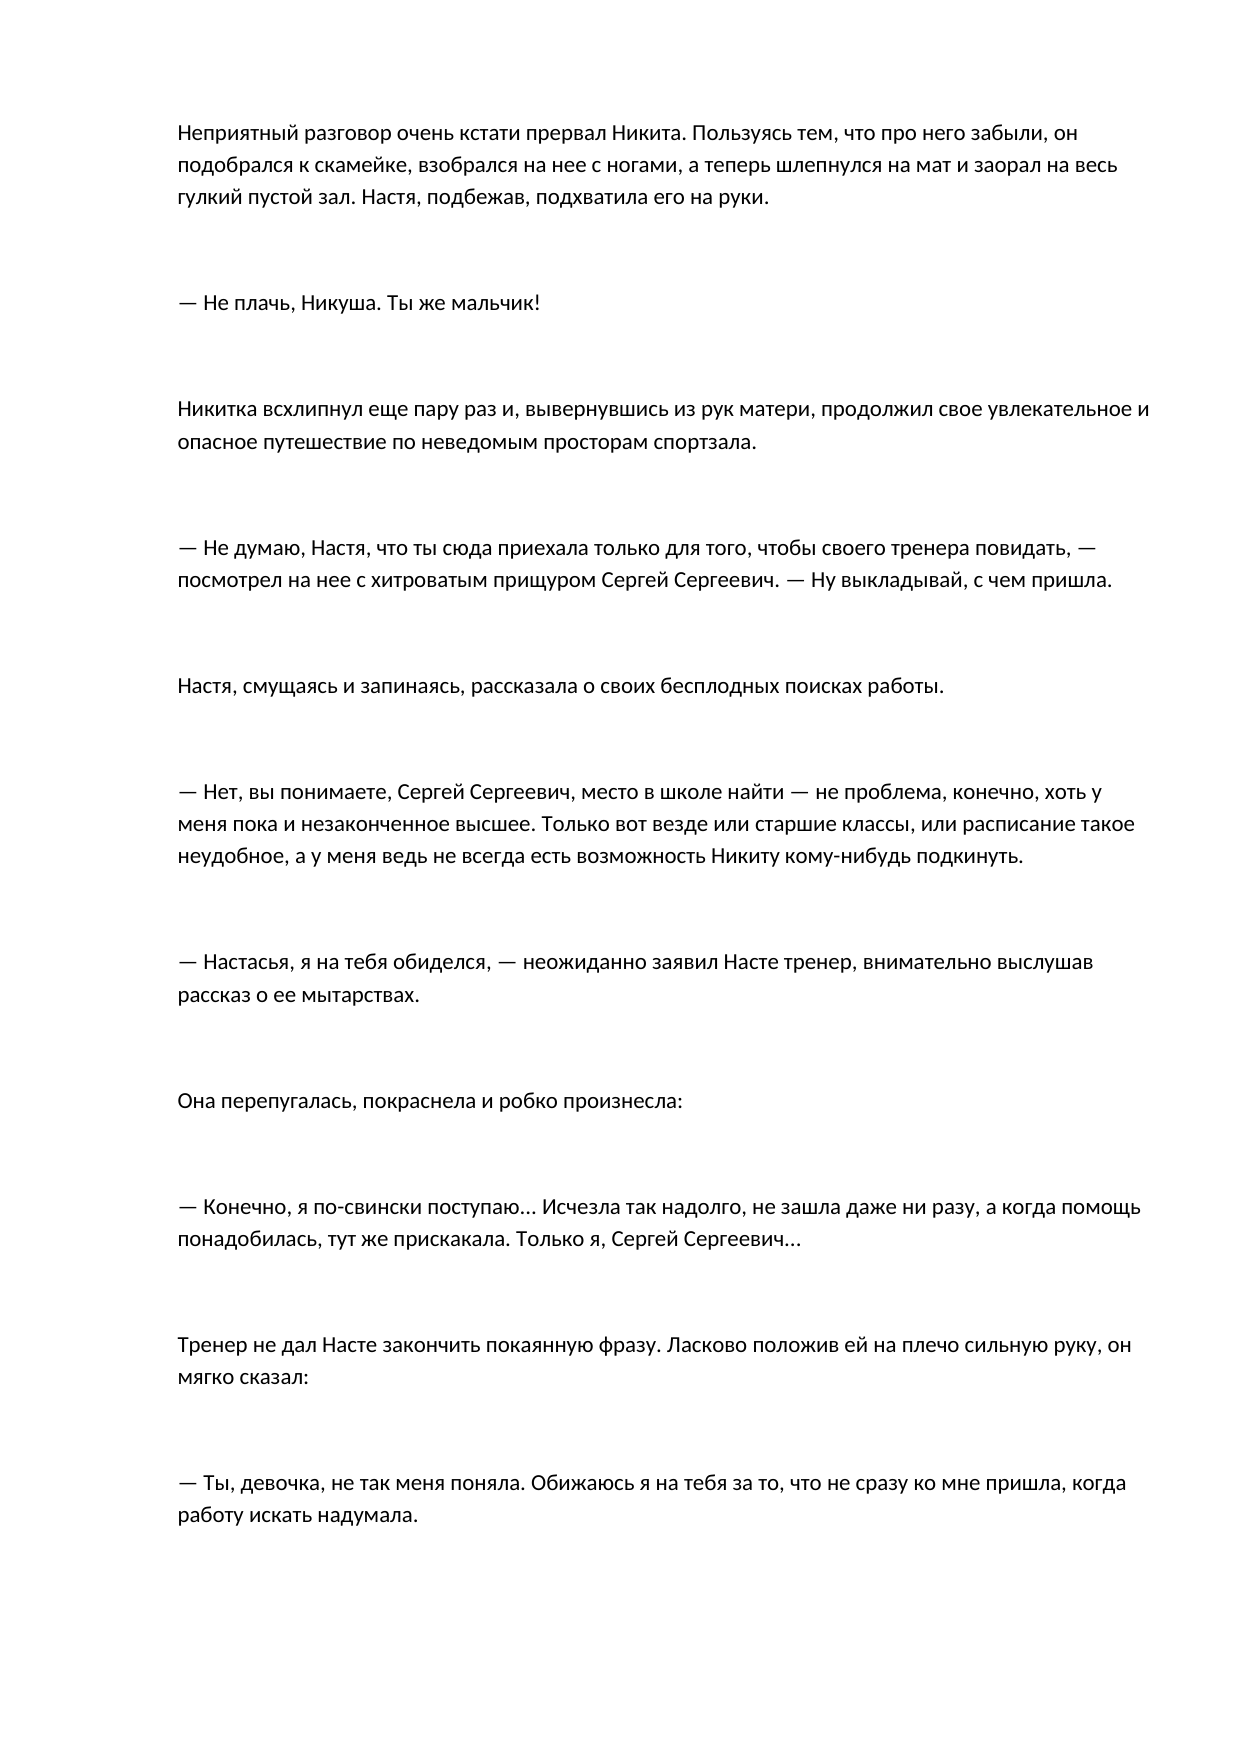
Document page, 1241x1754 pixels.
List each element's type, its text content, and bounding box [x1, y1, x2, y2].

text Тренер не дал Насте закончить покаянную фразу. Ласково положив ей на плечо сильную руку, он мягко сказал: [177, 1330, 1152, 1390]
text Настя, смущаясь и запинаясь, рассказала о своих бесплодных поисках работы. [177, 671, 1152, 699]
text — Конечно, я по-свински поступаю... Исчезла так надолго, не зашла даже ни разу, а когда помощь понадобилась, тут же прискакала. Только я, Сергей Сергеевич... [177, 1192, 1152, 1252]
text — Не думаю, Настя, что ты сюда приехала только для того, чтобы своего тренера повидать, — посмотрел на нее с хитроватым прищуром Сергей Сергеевич. — Ну выкладывай, с чем пришла. [177, 533, 1152, 593]
text Она перепугалась, покраснела и робко произнесла: [177, 1086, 1152, 1114]
text — Ты, девочка, не так меня поняла. Обижаюсь я на тебя за то, что не сразу ко мне пришла, когда работу искать надумала. [177, 1468, 1152, 1528]
text Неприятный разговор очень кстати прервал Никита. Пользуясь тем, что про него забыли, он подобрался к скамейке, взобрался на нее с ногами, а теперь шлепнулся на мат и заорал на весь гулкий пустой зал. Настя, подбежав, подхватила его на руки. [177, 118, 1152, 211]
text — Нет, вы понимаете, Сергей Сергеевич, место в школе найти — не проблема, конечно, хоть у меня пока и незаконченное высшее. Только вот везде или старшие классы, или расписание такое неудобное, а у меня ведь не всегда есть возможность Никиту кому-нибудь подкинуть. [177, 777, 1152, 869]
text — Не плачь, Никуша. Ты же мальчик! [177, 288, 1152, 317]
text Никитка всхлипнул еще пару раз и, вывернувшись из рук матери, продолжил свое увлекательное и опасное путешествие по неведомым просторам спортзала. [177, 394, 1152, 455]
text — Настасья, я на тебя обиделся, — неожиданно заявил Насте тренер, внимательно выслушав рассказ о ее мытарствах. [177, 947, 1152, 1008]
